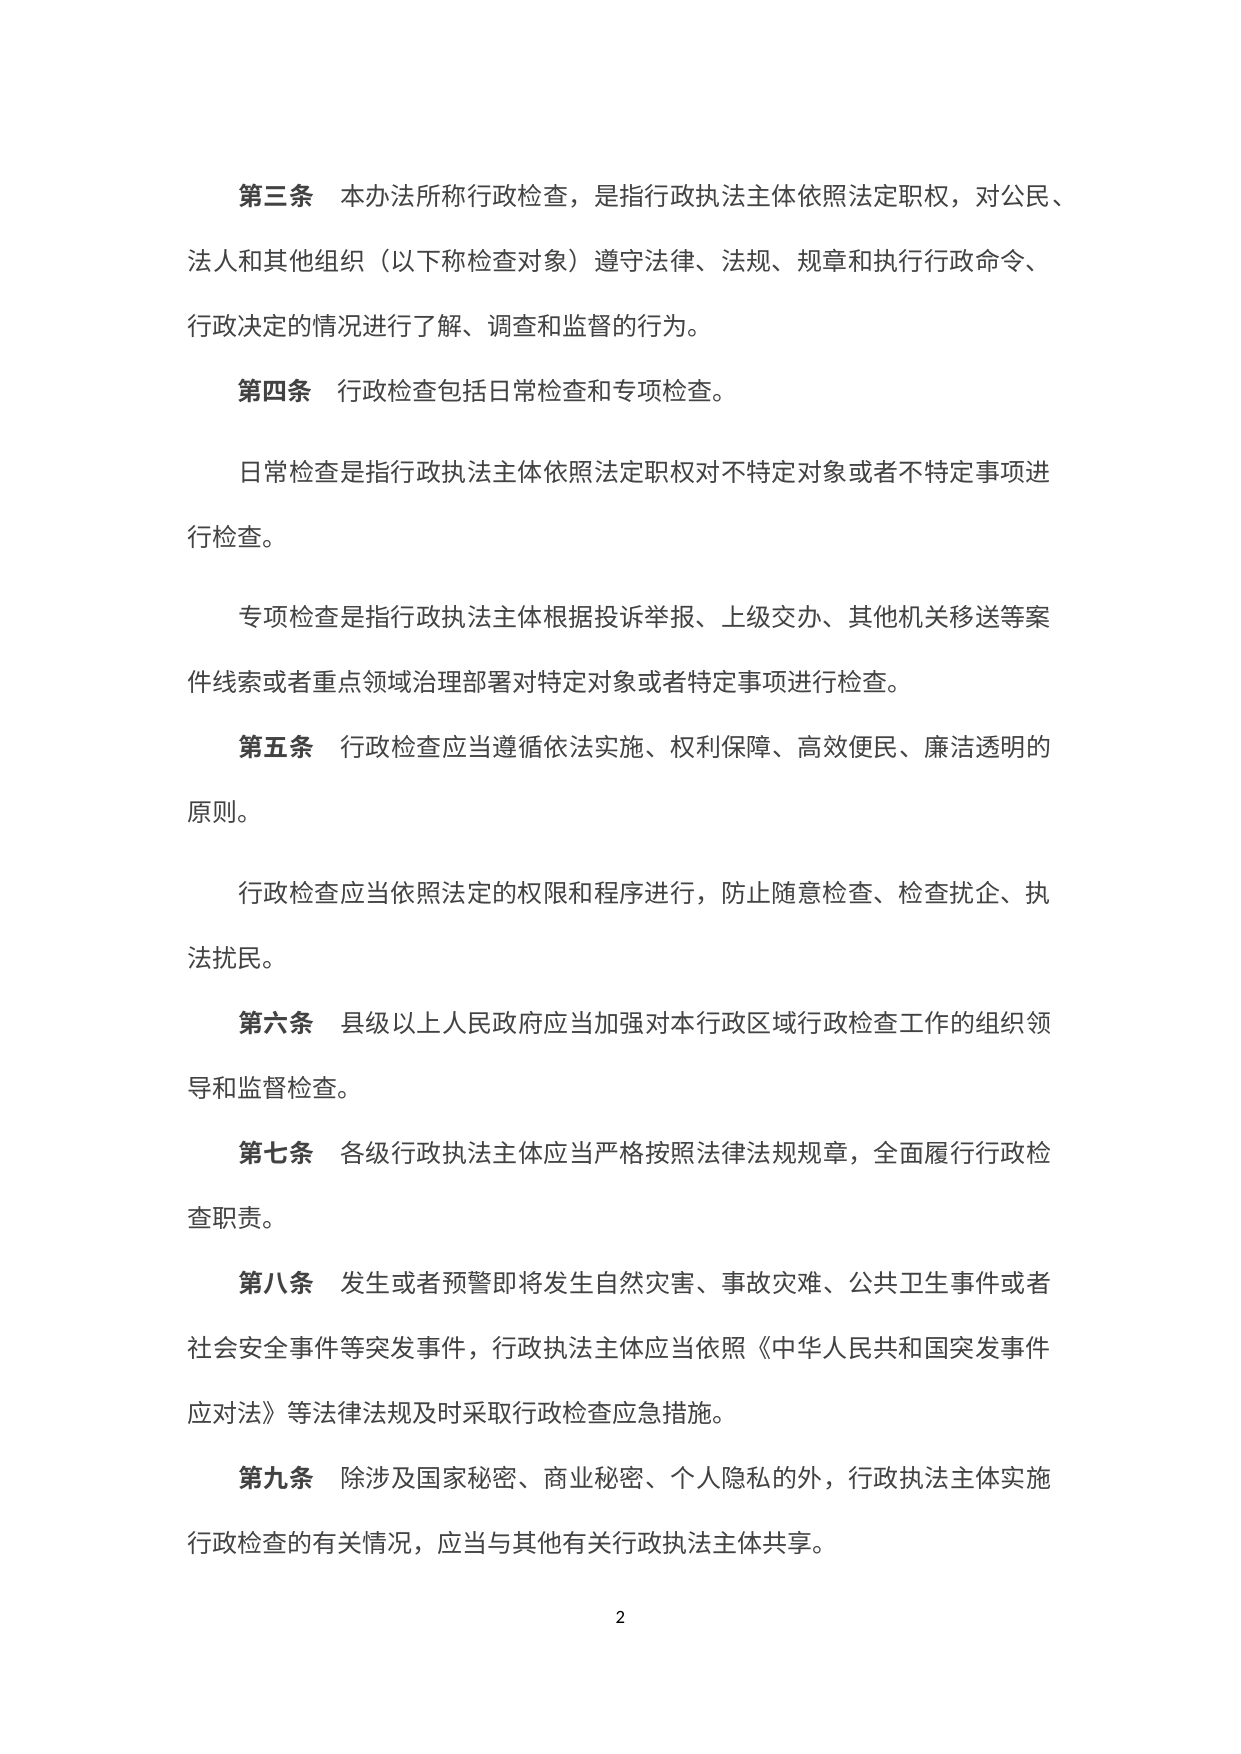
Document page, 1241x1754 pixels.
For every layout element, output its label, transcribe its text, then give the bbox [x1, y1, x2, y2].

text 日常检查是指行政执法主体依照法定职权对不特定对象或者不特定事项进行检查。 [187, 438, 1053, 568]
text 专项检查是指行政执法主体根据投诉举报、上级交办、其他机关移送等案件线索或者重点领域治理部署对特定对象或者特定事项进行检查。 [187, 583, 1053, 713]
text 第七条 各级行政执法主体应当严格按照法律法规规章，全面履行行政检查职责。 [187, 1119, 1053, 1249]
text 第八条 发生或者预警即将发生自然灾害、事故灾难、公共卫生事件或者社会安全事件等突发事件，行政执法主体应当依照《中华人民共和国突发事件应对法》等法律法规及时采取行政检查应急措施。 [187, 1249, 1053, 1444]
text 第三条 本办法所称行政检查，是指行政执法主体依照法定职权，对公民、法人和其他组织（以下称检查对象）遵守法律、法规、规章和执行行政命令、行政决定的情况进行了解、调查和监督的行为。 [187, 162, 1053, 357]
text 行政检查应当依照法定的权限和程序进行，防止随意检查、检查扰企、执法扰民。 [187, 859, 1053, 989]
text 第六条 县级以上人民政府应当加强对本行政区域行政检查工作的组织领导和监督检查。 [187, 989, 1053, 1119]
text 第五条 行政检查应当遵循依法实施、权利保障、高效便民、廉洁透明的原则。 [187, 713, 1053, 843]
text 第四条 行政检查包括日常检查和专项检查。 [187, 357, 1053, 422]
text 第九条 除涉及国家秘密、商业秘密、个人隐私的外，行政执法主体实施行政检查的有关情况，应当与其他有关行政执法主体共享。 [187, 1444, 1053, 1574]
